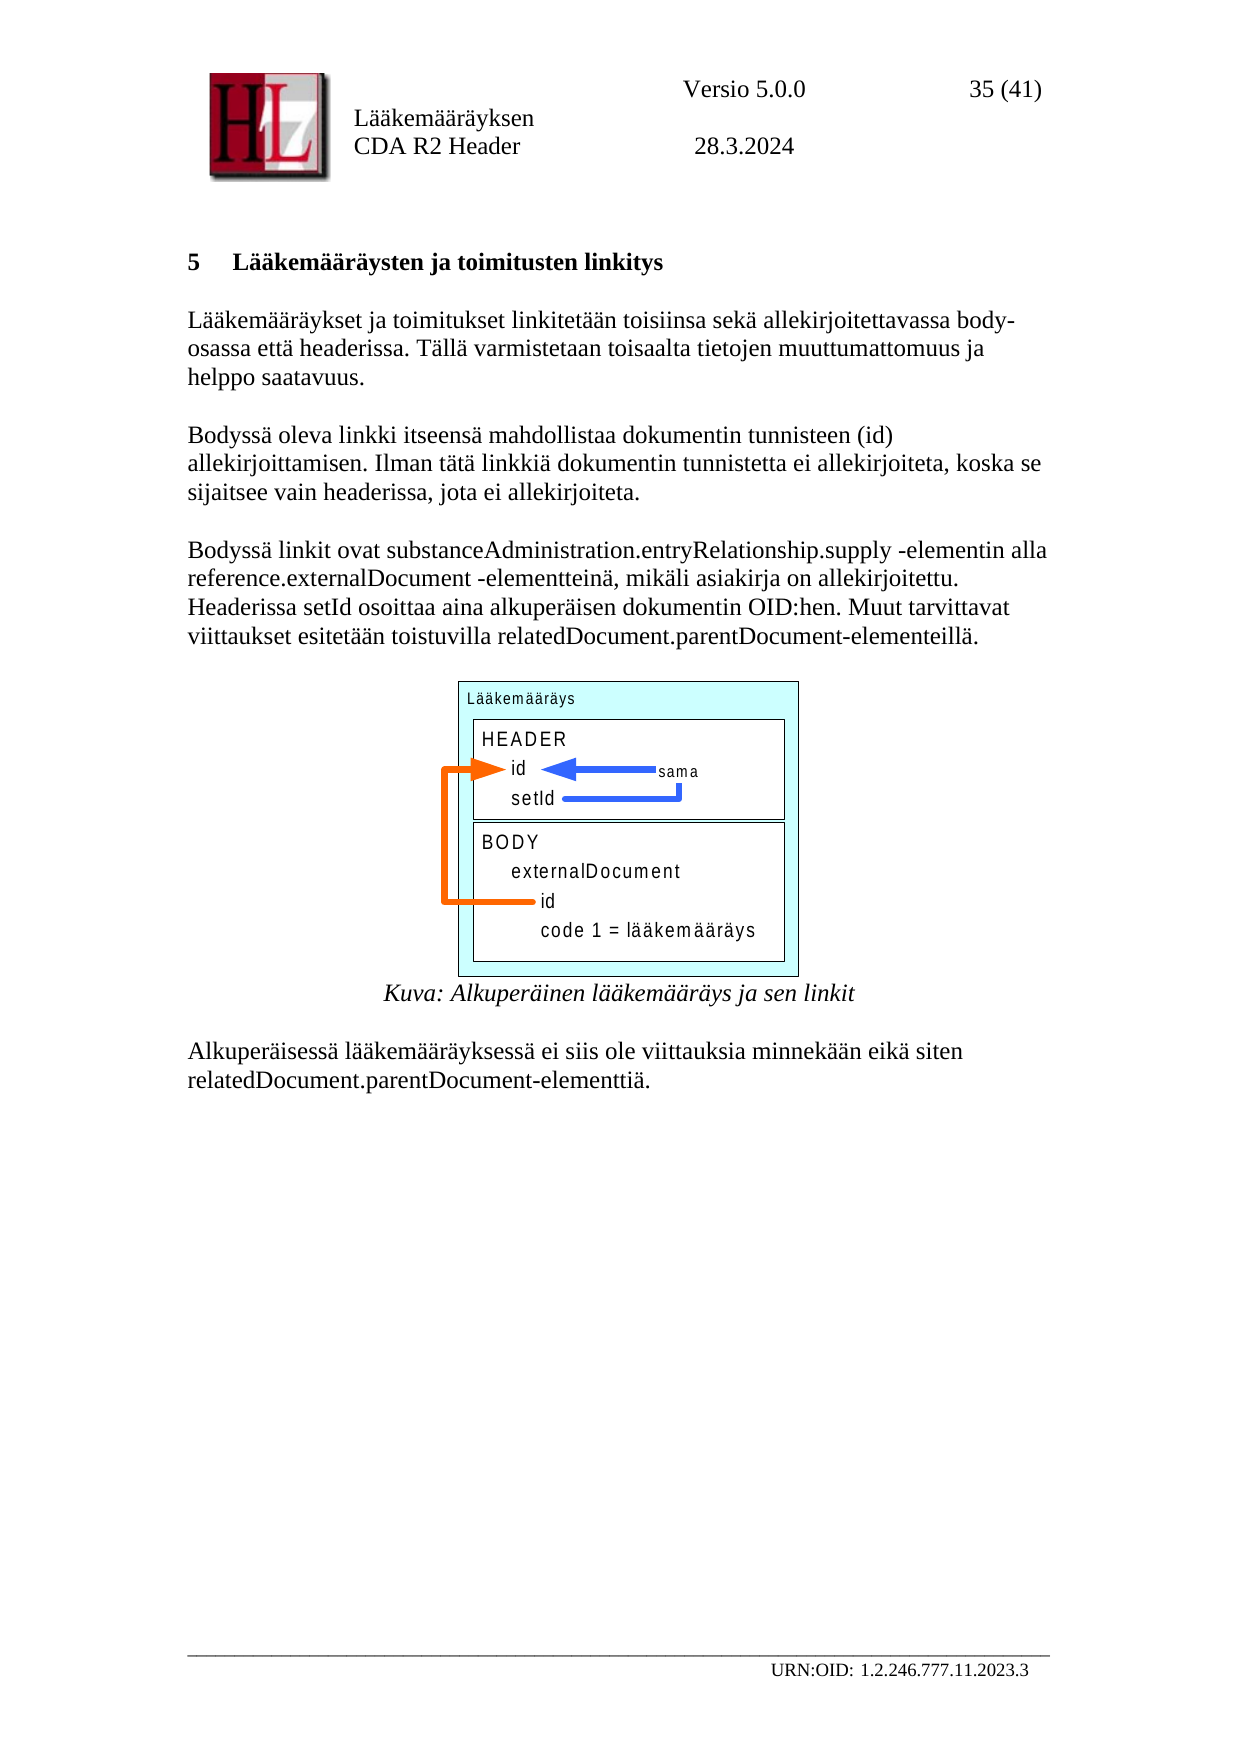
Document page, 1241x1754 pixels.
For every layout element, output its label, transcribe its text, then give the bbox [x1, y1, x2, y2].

subtitle Lääkemääräysten ja toimitusten linkitys [187, 247, 1053, 276]
text Headerissa setId osoittaa aina alkuperäisen dokumentin OID:hen. Muut tarvittavat viittaukset esitetään toistuvilla relatedDocument.parentDocument-elementeillä. [187, 592, 1053, 650]
picture [209, 73, 332, 182]
text Lääkemääräykset ja toimitukset linkitetään toisiinsa sekä allekirjoitettavassa body-osassa että headerissa. Tällä varmistetaan toisaalta tietojen muuttumattomuus ja helppo saatavuus. [187, 305, 1053, 391]
text Kuva: Alkuperäinen lääkemääräys ja sen linkit [187, 978, 1053, 1007]
text Bodyssä oleva linkki itseensä mahdollistaa dokumentin tunnisteen (id) allekirjoittamisen. Ilman tätä linkkiä dokumentin tunnistetta ei allekirjoiteta, koska se sijaitsee vain headerissa, jota ei allekirjoiteta. [187, 420, 1053, 506]
text Bodyssä linkit ovat substanceAdministration.entryRelationship.supply -elementin alla reference.externalDocument -elementteinä, mikäli asiakirja on allekirjoitettu. [187, 535, 1053, 592]
text Alkuperäisessä lääkemääräyksessä ei siis ole viittauksia minnekään eikä siten relatedDocument.parentDocument-elementtiä. [187, 1036, 1053, 1093]
